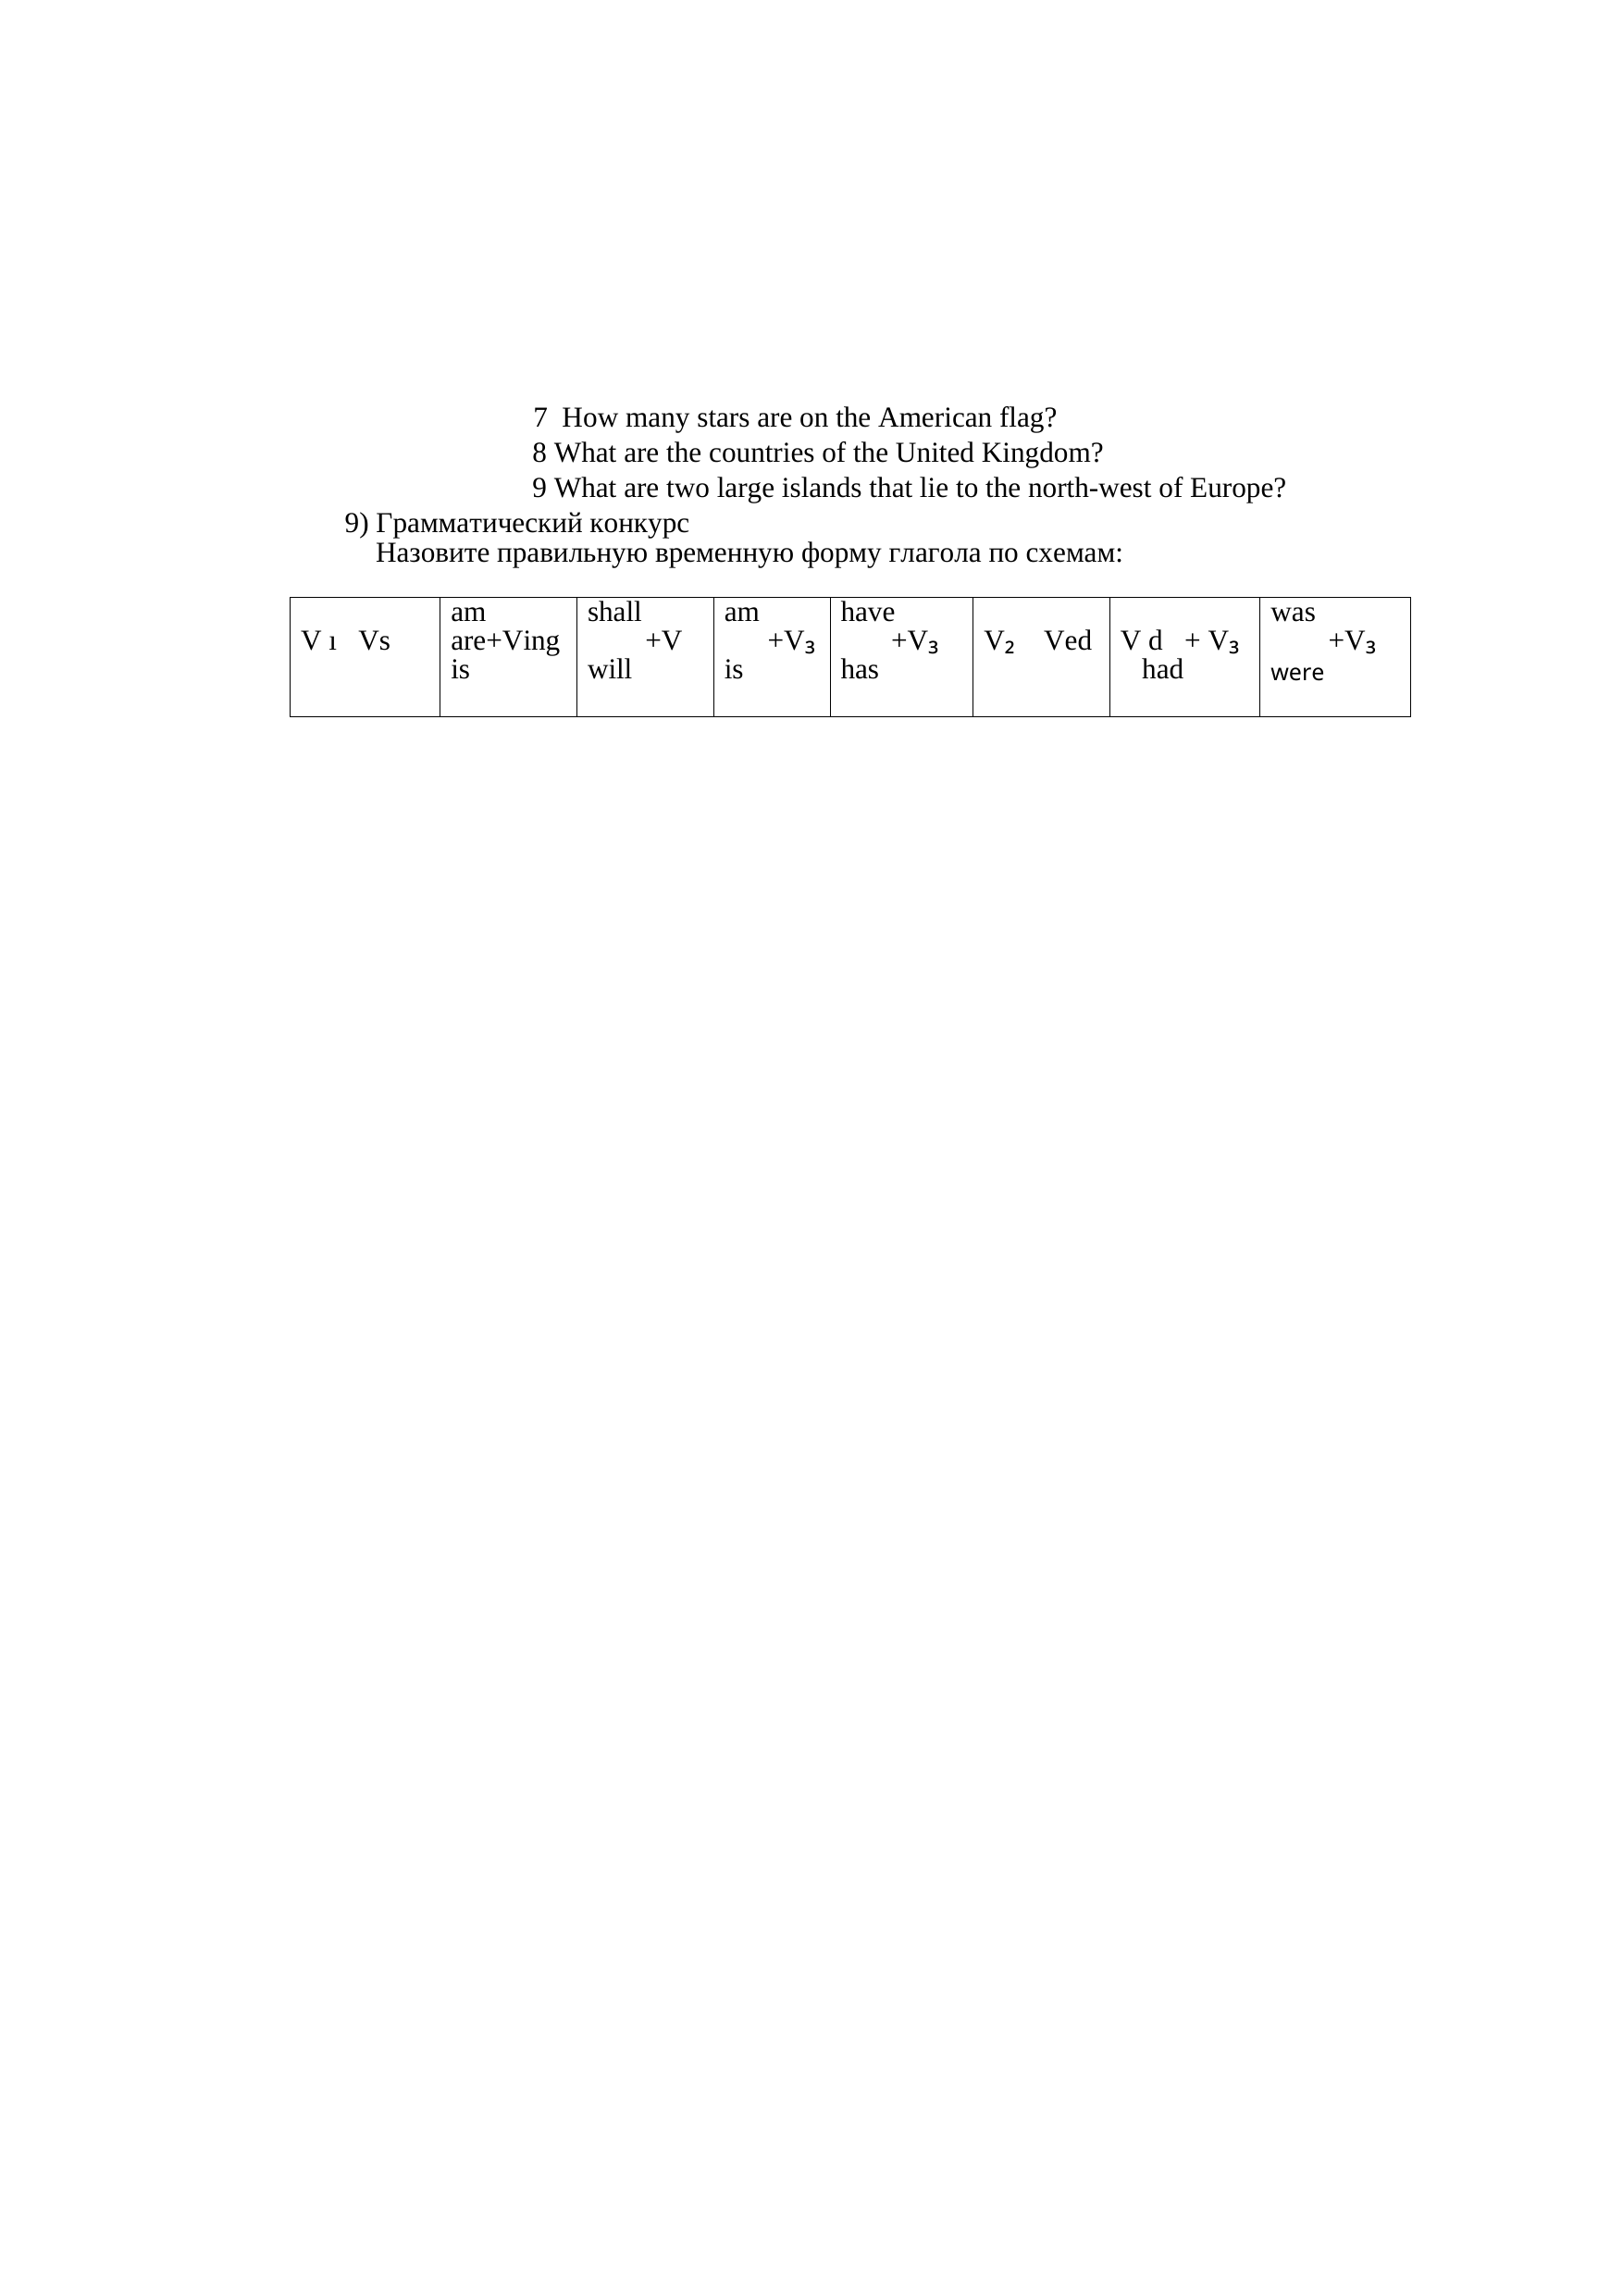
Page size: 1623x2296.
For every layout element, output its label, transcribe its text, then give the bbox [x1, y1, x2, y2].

text 9 What are two large islands that lie to the north-west of Europe? [344, 469, 1357, 504]
text 7 How many stars are on the American flag? [526, 399, 1357, 434]
text 9) Грамматический конкурс [344, 504, 1357, 540]
table_header am are+Ving is [440, 598, 576, 716]
text Назовите правильную временную форму глагола по схемам: [376, 540, 1357, 568]
table_header V ı Vs [291, 598, 440, 716]
text 8 What are the countries of the United Kingdom? [344, 434, 1357, 469]
table_header have +V₃ has [831, 598, 973, 716]
table_header am +V₃ is [714, 598, 830, 716]
table_header V₂ Ved [973, 598, 1109, 716]
table_header V d + V₃ had [1110, 598, 1259, 716]
table_header shall +V will [577, 598, 713, 716]
table_header was +V₃ were [1260, 598, 1410, 716]
